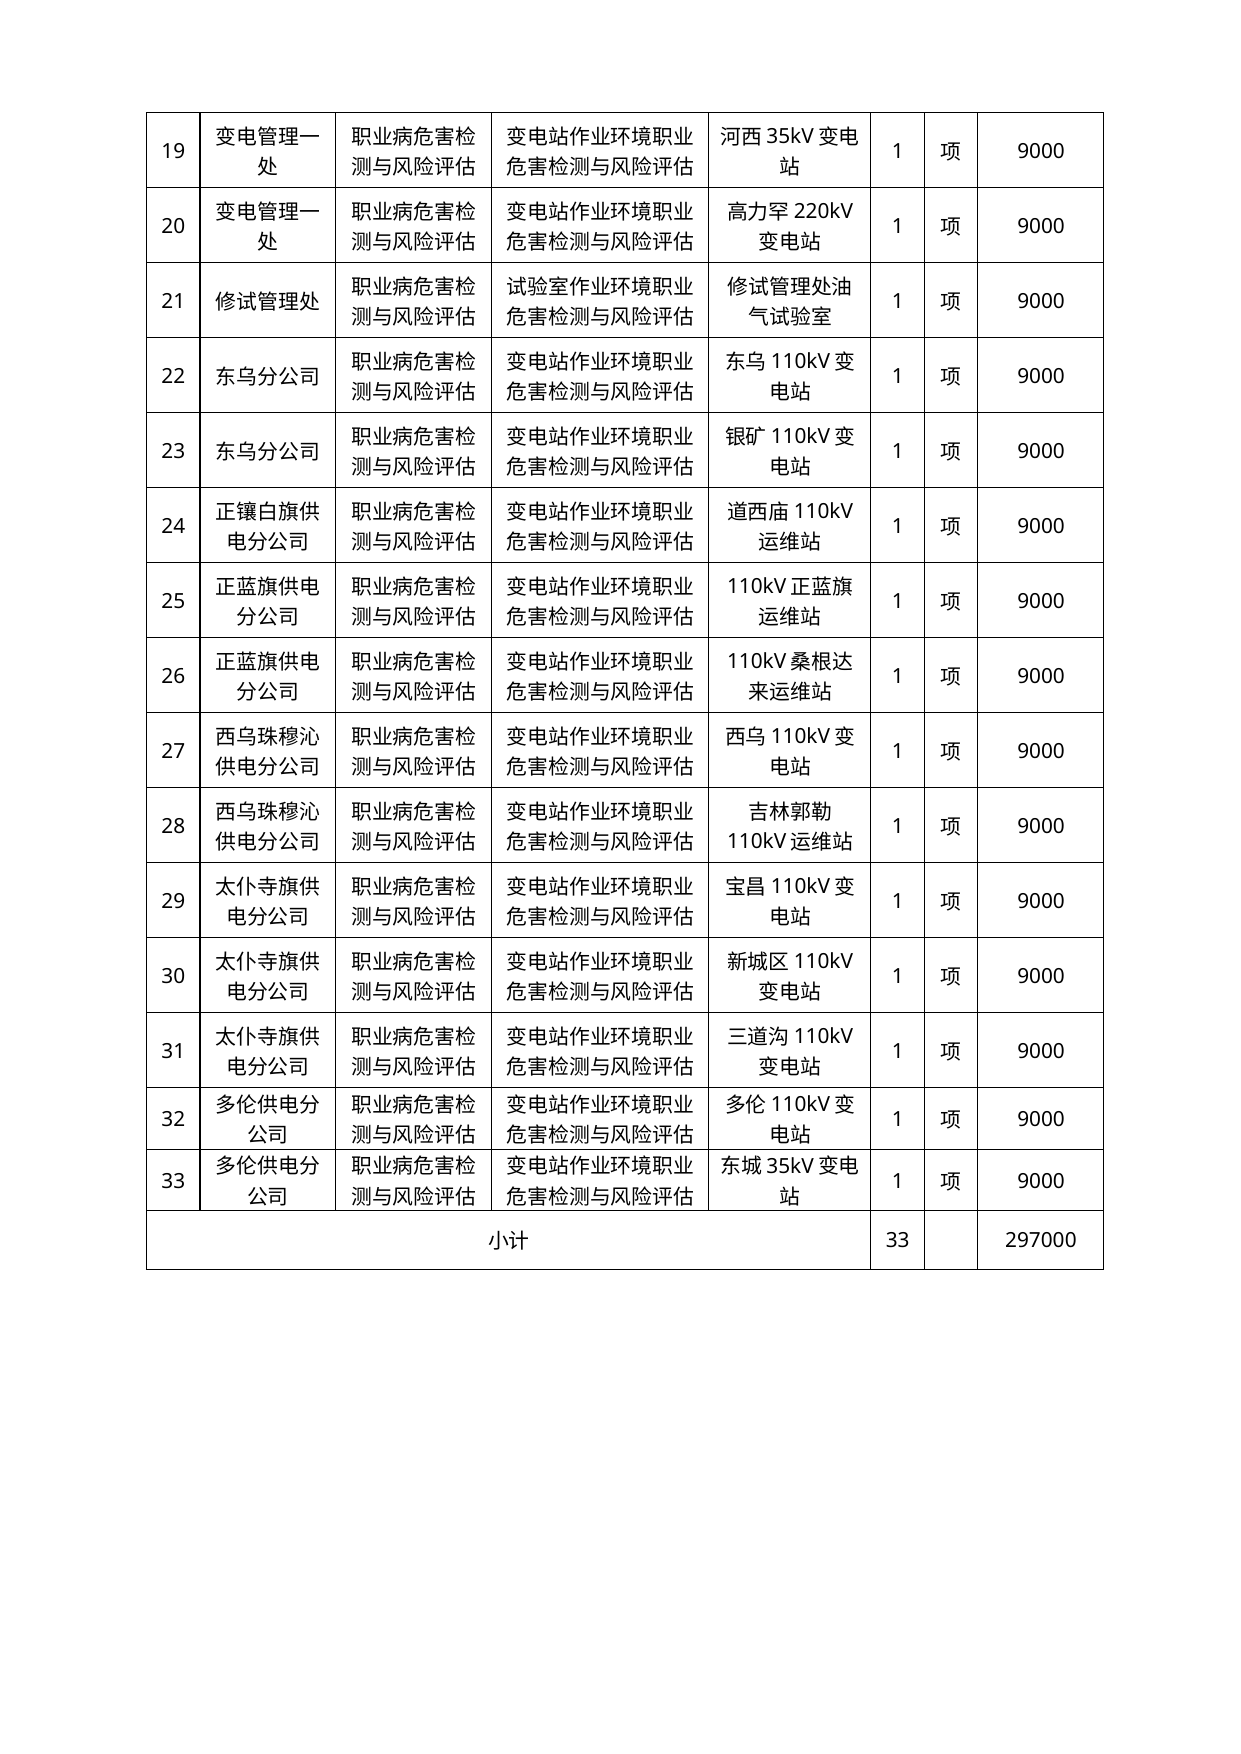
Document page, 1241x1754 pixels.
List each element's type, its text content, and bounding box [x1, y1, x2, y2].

table_cell 33 [147, 1150, 199, 1210]
table_cell 宝昌110kV变电站 [709, 863, 870, 937]
table_cell 21 [147, 263, 199, 337]
table_cell 1 [871, 938, 924, 1012]
table_cell 9000 [978, 263, 1103, 337]
table_cell 变电站作业环境职业危害检测与风险评估 [492, 863, 708, 937]
table_cell 小计 [147, 1211, 870, 1268]
table_cell 1 [871, 263, 924, 337]
table_cell 24 [147, 488, 199, 562]
table_cell 1 [871, 413, 924, 487]
table_cell 职业病危害检测与风险评估 [336, 188, 491, 262]
table_cell 东乌分公司 [201, 413, 335, 487]
table_cell 110kV正蓝旗运维站 [709, 563, 870, 637]
table_cell 项 [925, 338, 977, 412]
table_cell 1 [871, 788, 924, 862]
table_cell 项 [925, 263, 977, 337]
table_cell 22 [147, 338, 199, 412]
table_cell 1 [871, 188, 924, 262]
table_cell 职业病危害检测与风险评估 [336, 563, 491, 637]
table_cell 31 [147, 1013, 199, 1087]
table_cell 项 [925, 563, 977, 637]
table_cell 职业病危害检测与风险评估 [336, 113, 491, 187]
table_cell 变电站作业环境职业危害检测与风险评估 [492, 413, 708, 487]
table_cell 正镶白旗供电分公司 [201, 488, 335, 562]
table_cell 9000 [978, 563, 1103, 637]
table_cell 变电站作业环境职业危害检测与风险评估 [492, 338, 708, 412]
table_cell 9000 [978, 713, 1103, 787]
table_cell 项 [925, 638, 977, 712]
table_cell 变电站作业环境职业危害检测与风险评估 [492, 1013, 708, 1087]
table_cell 1 [871, 113, 924, 187]
table_cell 20 [147, 188, 199, 262]
table_cell 职业病危害检测与风险评估 [336, 413, 491, 487]
table_cell 职业病危害检测与风险评估 [336, 488, 491, 562]
table_cell 新城区110kV变电站 [709, 938, 870, 1012]
table_cell 26 [147, 638, 199, 712]
table_cell 试验室作业环境职业危害检测与风险评估 [492, 263, 708, 337]
table_cell 职业病危害检测与风险评估 [336, 938, 491, 1012]
table_cell 项 [925, 1088, 977, 1149]
table_cell 28 [147, 788, 199, 862]
table_cell 东乌分公司 [201, 338, 335, 412]
table_cell 19 [147, 113, 199, 187]
table_cell 项 [925, 188, 977, 262]
table_cell 西乌珠穆沁供电分公司 [201, 713, 335, 787]
table_cell 多伦供电分公司 [201, 1150, 335, 1210]
table_cell 多伦110kV变电站 [709, 1088, 870, 1149]
table_cell 职业病危害检测与风险评估 [336, 1150, 491, 1210]
table_cell 太仆寺旗供电分公司 [201, 863, 335, 937]
table_cell 变电站作业环境职业危害检测与风险评估 [492, 188, 708, 262]
table_cell 9000 [978, 1150, 1103, 1210]
table_cell 变电管理一处 [201, 188, 335, 262]
table_cell 32 [147, 1088, 199, 1149]
table_cell 30 [147, 938, 199, 1012]
table_cell 9000 [978, 1088, 1103, 1149]
table_cell 东城35kV变电站 [709, 1150, 870, 1210]
table_cell 项 [925, 1150, 977, 1210]
table_cell 9000 [978, 338, 1103, 412]
table_cell 27 [147, 713, 199, 787]
table_cell 110kV桑根达来运维站 [709, 638, 870, 712]
table_cell 1 [871, 713, 924, 787]
table_cell 职业病危害检测与风险评估 [336, 338, 491, 412]
table_cell 东乌110kV变电站 [709, 338, 870, 412]
table_cell 9000 [978, 413, 1103, 487]
table_cell 职业病危害检测与风险评估 [336, 1013, 491, 1087]
table_cell 道西庙110kV运维站 [709, 488, 870, 562]
table_cell 1 [871, 638, 924, 712]
table_cell 23 [147, 413, 199, 487]
table_cell 高力罕220kV变电站 [709, 188, 870, 262]
table_cell 银矿110kV变电站 [709, 413, 870, 487]
table_cell 职业病危害检测与风险评估 [336, 263, 491, 337]
table_cell 职业病危害检测与风险评估 [336, 638, 491, 712]
table_cell 变电站作业环境职业危害检测与风险评估 [492, 713, 708, 787]
table_cell 33 [871, 1211, 924, 1268]
table_cell 变电站作业环境职业危害检测与风险评估 [492, 488, 708, 562]
table_cell 变电站作业环境职业危害检测与风险评估 [492, 1088, 708, 1149]
table_cell 1 [871, 1013, 924, 1087]
table_cell 1 [871, 488, 924, 562]
table_cell 变电站作业环境职业危害检测与风险评估 [492, 563, 708, 637]
table_cell 1 [871, 1150, 924, 1210]
table_cell 1 [871, 338, 924, 412]
table_cell 多伦供电分公司 [201, 1088, 335, 1149]
table_cell 太仆寺旗供电分公司 [201, 1013, 335, 1087]
table_cell 职业病危害检测与风险评估 [336, 863, 491, 937]
table_cell 29 [147, 863, 199, 937]
table_cell 1 [871, 1088, 924, 1149]
table_cell 西乌110kV变电站 [709, 713, 870, 787]
table_cell 297000 [978, 1211, 1103, 1268]
table_cell 变电管理一处 [201, 113, 335, 187]
table_cell 项 [925, 788, 977, 862]
table_cell 9000 [978, 638, 1103, 712]
table_cell 项 [925, 1013, 977, 1087]
table_cell 职业病危害检测与风险评估 [336, 788, 491, 862]
table_cell 变电站作业环境职业危害检测与风险评估 [492, 638, 708, 712]
table_cell 1 [871, 863, 924, 937]
table_cell 修试管理处 [201, 263, 335, 337]
table_cell 9000 [978, 788, 1103, 862]
table_cell 变电站作业环境职业危害检测与风险评估 [492, 1150, 708, 1210]
table_cell 9000 [978, 188, 1103, 262]
table_cell 太仆寺旗供电分公司 [201, 938, 335, 1012]
table_cell 9000 [978, 113, 1103, 187]
table_cell 项 [925, 713, 977, 787]
table_cell 9000 [978, 938, 1103, 1012]
table_cell 项 [925, 938, 977, 1012]
table_cell 9000 [978, 488, 1103, 562]
table_cell 三道沟110kV变电站 [709, 1013, 870, 1087]
table_cell 1 [871, 563, 924, 637]
table_cell [925, 1211, 977, 1268]
table_cell 9000 [978, 1013, 1103, 1087]
table_cell 变电站作业环境职业危害检测与风险评估 [492, 788, 708, 862]
table_cell 25 [147, 563, 199, 637]
table_cell 变电站作业环境职业危害检测与风险评估 [492, 938, 708, 1012]
table_cell 正蓝旗供电分公司 [201, 638, 335, 712]
table_cell 职业病危害检测与风险评估 [336, 713, 491, 787]
table_cell 西乌珠穆沁供电分公司 [201, 788, 335, 862]
table_cell 河西35kV变电站 [709, 113, 870, 187]
table_cell 修试管理处油气试验室 [709, 263, 870, 337]
table_cell 项 [925, 113, 977, 187]
table_cell 职业病危害检测与风险评估 [336, 1088, 491, 1149]
table_cell 变电站作业环境职业危害检测与风险评估 [492, 113, 708, 187]
table_cell 吉林郭勒110kV运维站 [709, 788, 870, 862]
table_cell 项 [925, 488, 977, 562]
table_cell 正蓝旗供电分公司 [201, 563, 335, 637]
table_cell 项 [925, 863, 977, 937]
table_cell 项 [925, 413, 977, 487]
table_cell 9000 [978, 863, 1103, 937]
